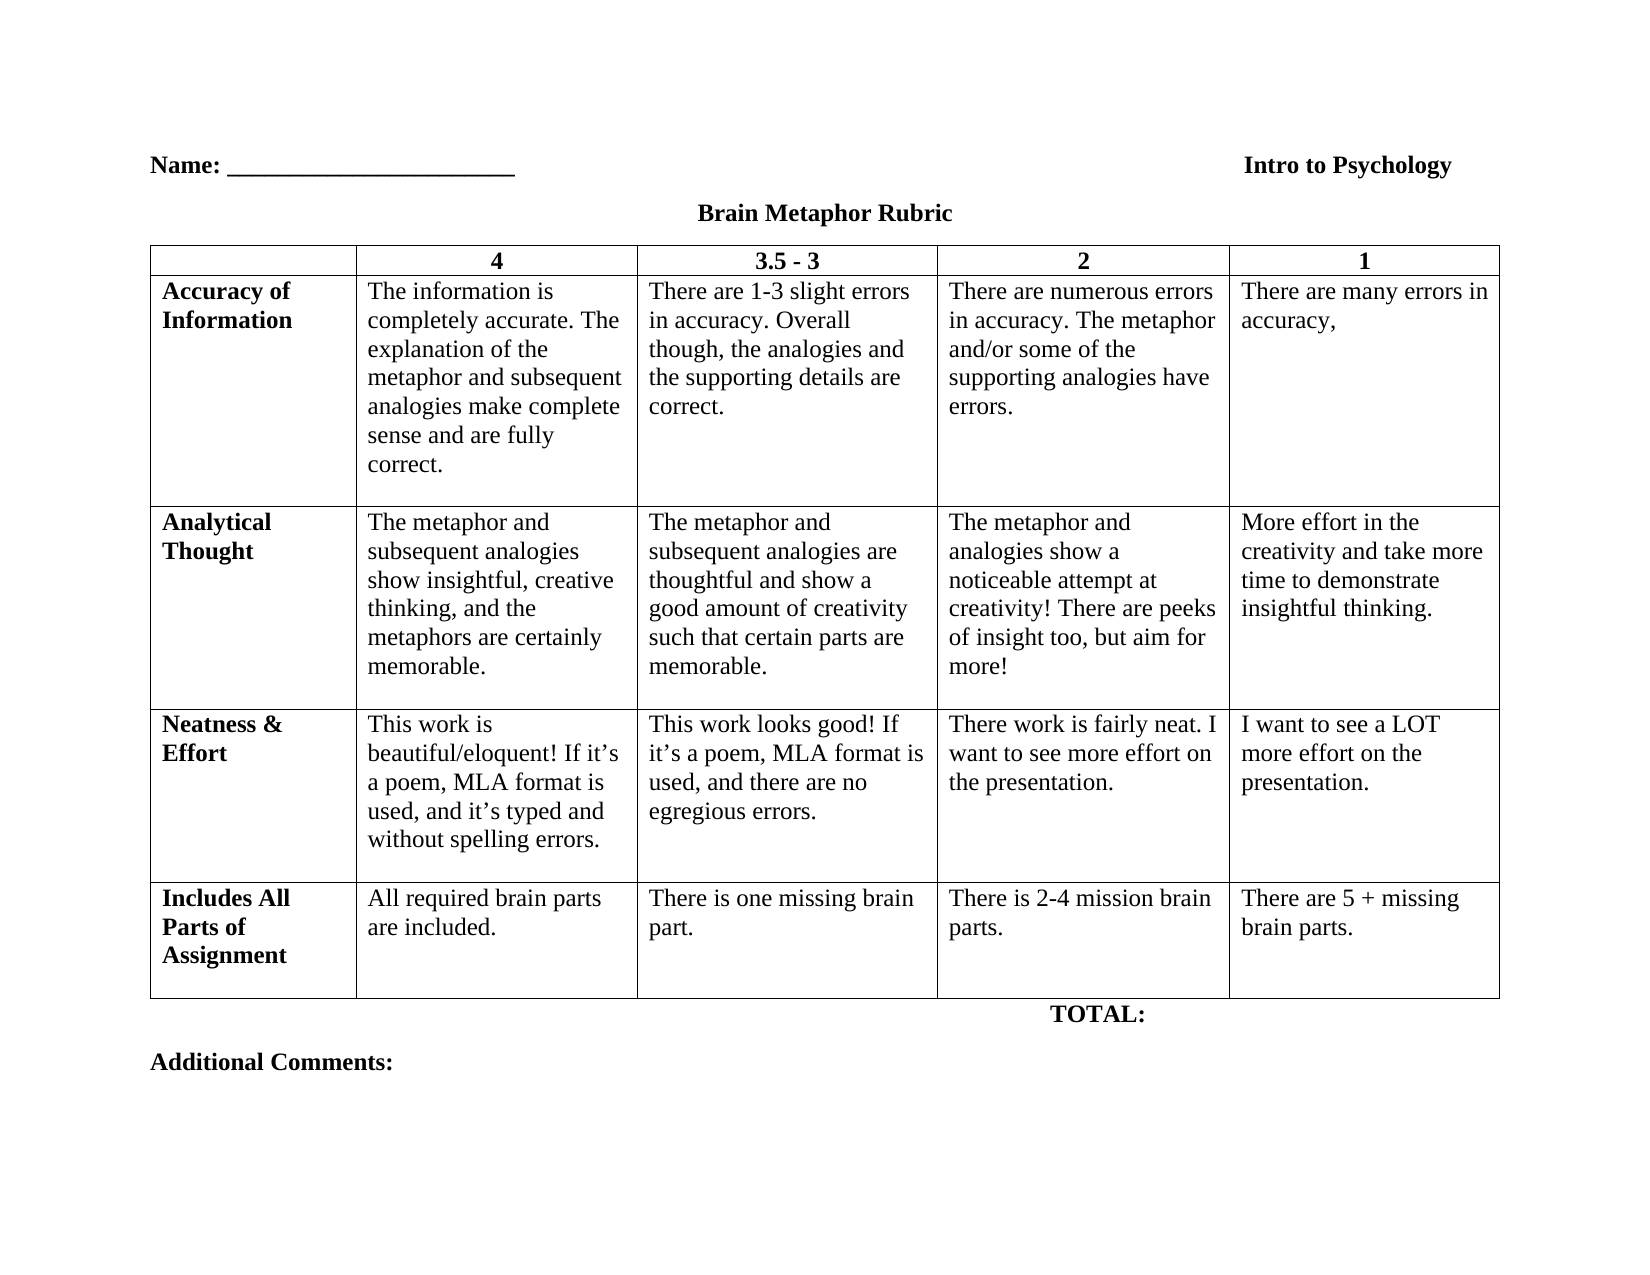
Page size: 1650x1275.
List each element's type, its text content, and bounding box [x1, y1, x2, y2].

table_cell There is one missing brain part. [638, 883, 937, 998]
text TOTAL: [150, 999, 1500, 1028]
table_cell More effort in the creativity and take more time to demonstrate insightful thinking. [1230, 507, 1499, 708]
table_cell There are many errors in accuracy, [1230, 276, 1499, 506]
table_cell There are 1-3 slight errors in accuracy. Overall though, the analogies and the supporting details are correct. [638, 276, 937, 506]
table_cell Accuracy of Information [151, 276, 356, 506]
table_cell There work is fairly neat. I want to see more effort on the presentation. [938, 710, 1229, 882]
table_cell There are 5 + missing brain parts. [1230, 883, 1499, 998]
text Brain Metaphor Rubric [150, 198, 1500, 226]
table_cell The metaphor and subsequent analogies are thoughtful and show a good amount of creativity such that certain parts are memorable. [638, 507, 937, 708]
table_cell Neatness & Effort [151, 710, 356, 882]
table_header 3.5 - 3 [638, 246, 937, 275]
table_cell There is 2-4 mission brain parts. [938, 883, 1229, 998]
table_header [151, 246, 356, 275]
table_cell The metaphor and analogies show a noticeable attempt at creativity! There are peeks of insight too, but aim for more! [938, 507, 1229, 708]
table_cell This work looks good! If it’s a poem, MLA format is used, and there are no egregious errors. [638, 710, 937, 882]
table_cell I want to see a LOT more effort on the presentation. [1230, 710, 1499, 882]
table_cell There are numerous errors in accuracy. The metaphor and/or some of the supporting analogies have errors. [938, 276, 1229, 506]
table_cell The metaphor and subsequent analogies show insightful, creative thinking, and the metaphors are certainly memorable. [357, 507, 637, 708]
table_header 4 [357, 246, 637, 275]
table_header 2 [938, 246, 1229, 275]
table_header 1 [1230, 246, 1499, 275]
table_cell Includes All Parts of Assignment [151, 883, 356, 998]
table_cell The information is completely accurate. The explanation of the metaphor and subsequent analogies make complete sense and are fully correct. [357, 276, 637, 506]
table_cell Analytical Thought [151, 507, 356, 708]
text Additional Comments: [150, 1047, 1500, 1076]
table_cell All required brain parts are included. [357, 883, 637, 998]
table_cell This work is beautiful/eloquent! If it’s a poem, MLA format is used, and it’s typed and without spelling errors. [357, 710, 637, 882]
text Name: _______________________ Intro to Psychology [150, 150, 1500, 179]
